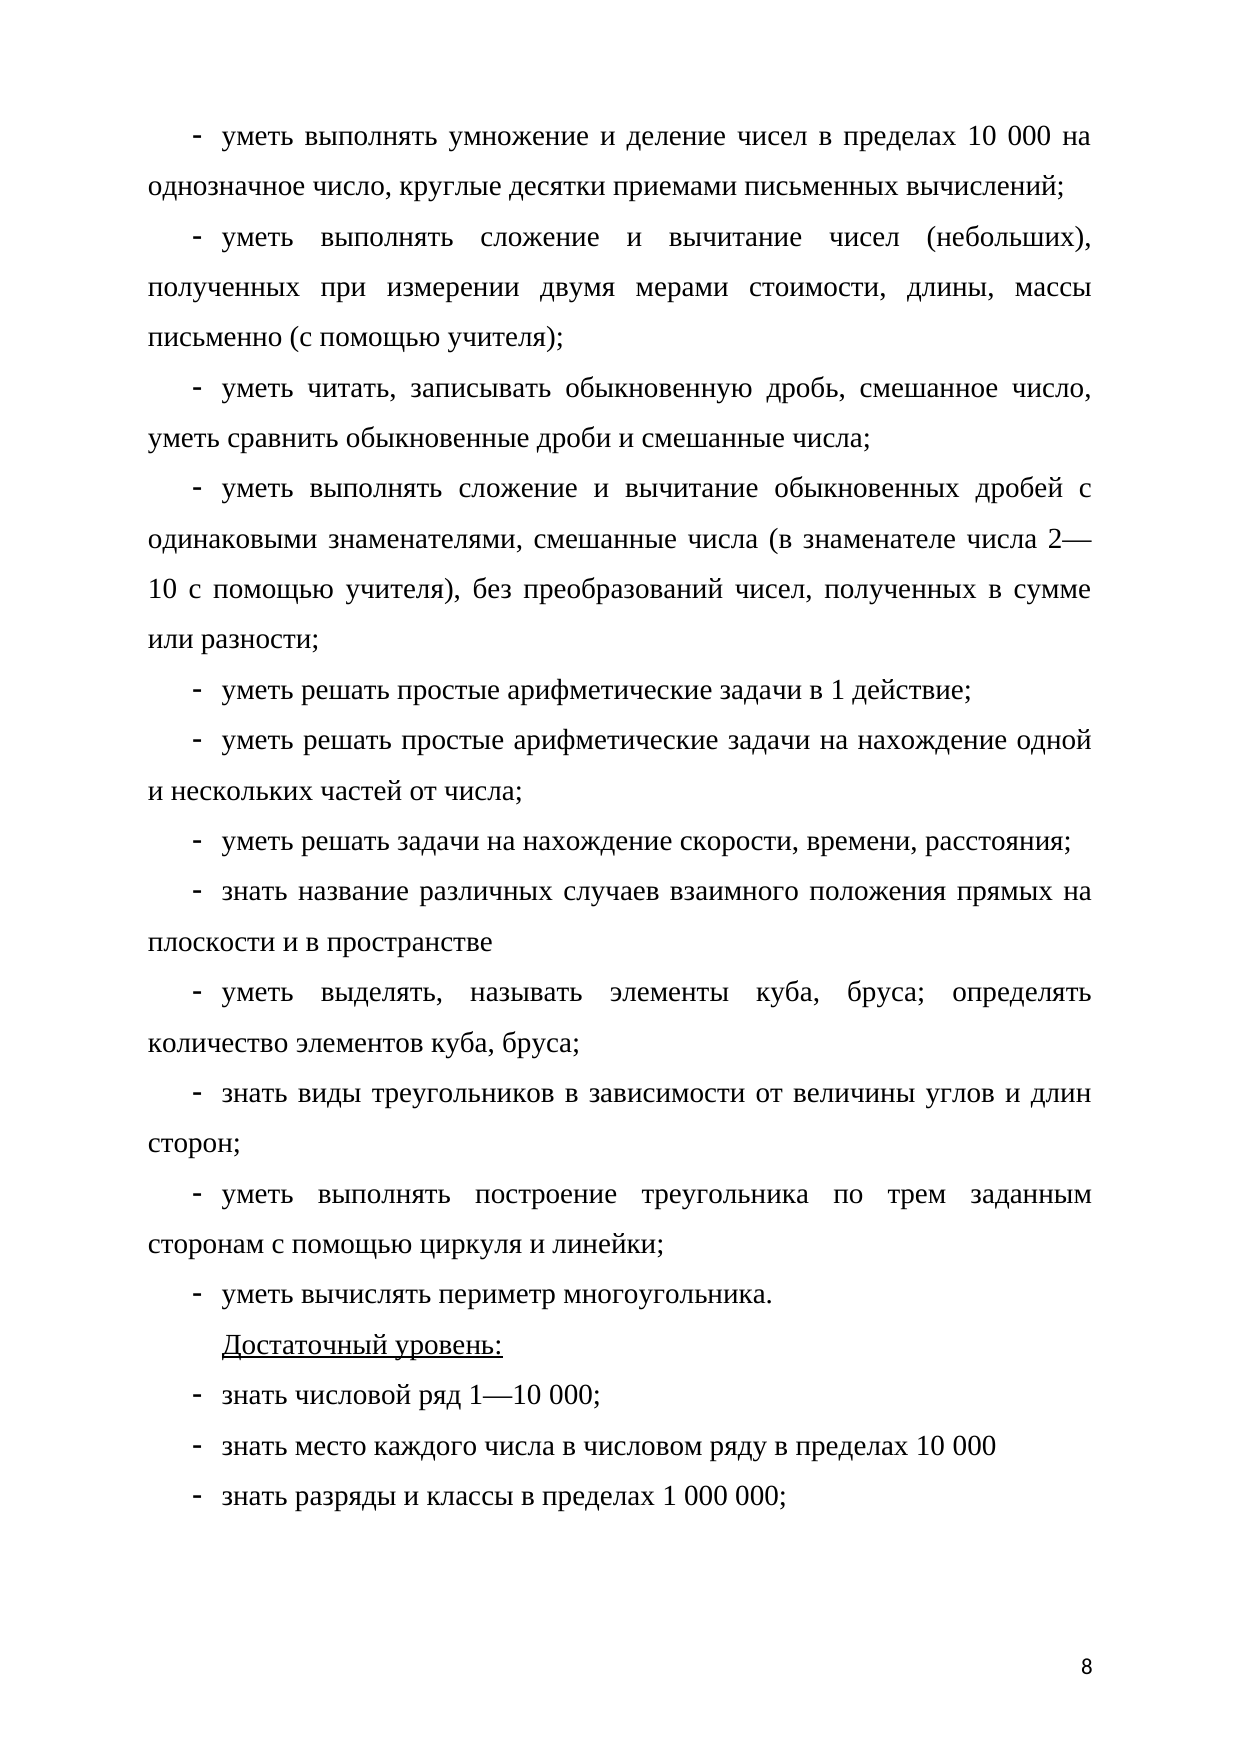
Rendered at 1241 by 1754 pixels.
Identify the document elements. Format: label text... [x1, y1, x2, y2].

list знать место каждого числа в числовом ряду в пределах 10 000 [148, 1428, 1092, 1461]
list уметь решать простые арифметические задачи в 1 действие; [148, 672, 1092, 706]
list знать числовой ряд 1—10 000; [148, 1377, 1092, 1411]
list знать название различных случаев взаимного положения прямых на плоскости и в пространстве [148, 873, 1092, 957]
list уметь выделять, называть элементы куба, бруса; определять количество элементов куба, бруса; [148, 974, 1092, 1058]
text Достаточный уровень: [148, 1327, 1092, 1360]
list уметь решать простые арифметические задачи на нахождение одной и нескольких частей от числа; [148, 722, 1092, 806]
list уметь выполнять сложение и вычитание обыкновенных дробей с одинаковыми знаменателями, смешанные числа (в знаменателе числа 2—10 с помощью учителя), без преобразований чисел, полученных в сумме или разности; [148, 471, 1092, 655]
list знать виды треугольников в зависимости от величины углов и длин сторон; [148, 1075, 1092, 1159]
list уметь вычислять периметр многоугольника. [148, 1276, 1092, 1310]
list уметь выполнять умножение и деление чисел в пределах 10 000 на однозначное число, круглые десятки приемами письменных вычислений; [148, 118, 1092, 202]
list знать разряды и классы в пределах 1 000 000; [148, 1478, 1092, 1512]
list уметь выполнять сложение и вычитание чисел (небольших), полученных при измерении двумя мерами стоимости, длины, массы письменно (с помощью учителя); [148, 219, 1092, 353]
list уметь выполнять построение треугольника по трем заданным сторонам с помощью циркуля и линейки; [148, 1176, 1092, 1260]
list уметь читать, записывать обыкновенную дробь, смешанное число, уметь сравнить обыкновенные дроби и смешанные числа; [148, 370, 1092, 454]
list уметь решать задачи на нахождение скорости, времени, расстояния; [148, 823, 1092, 857]
